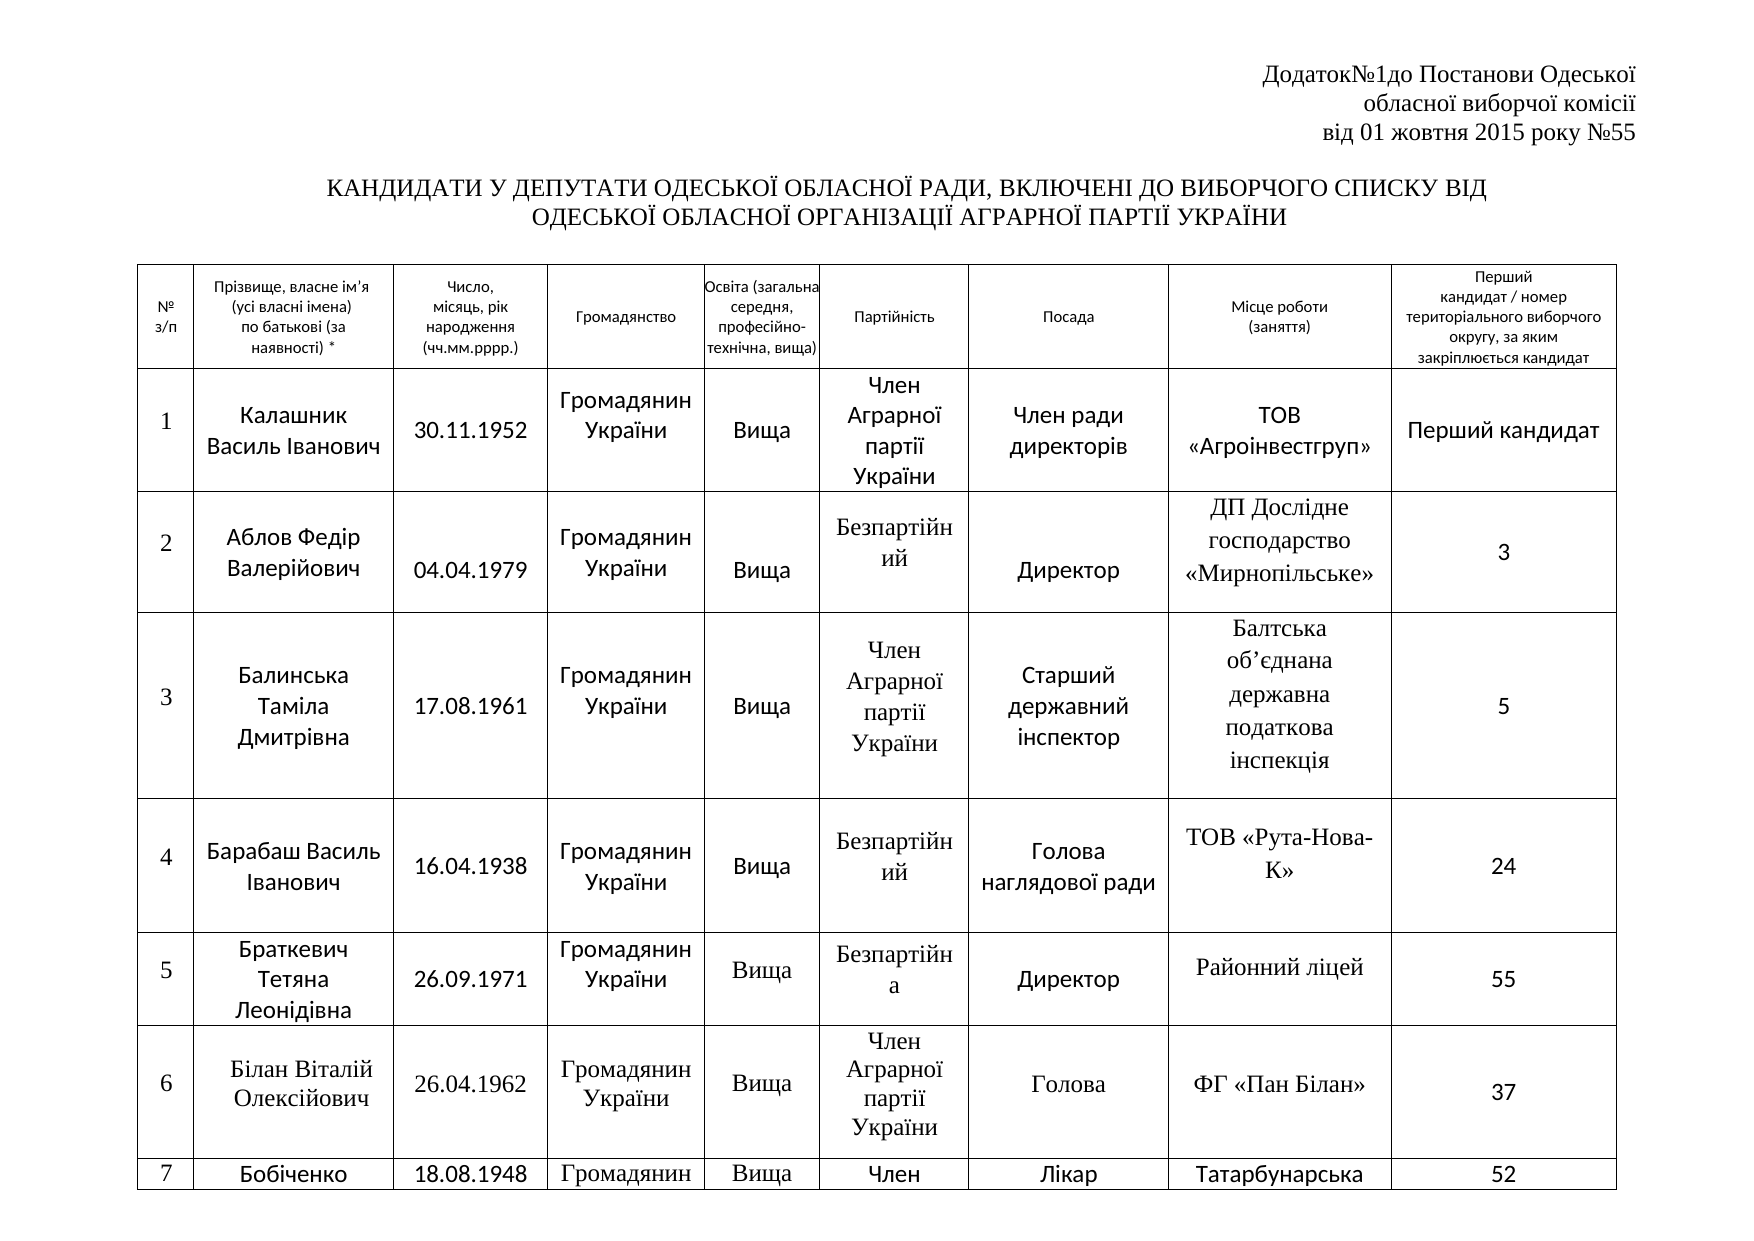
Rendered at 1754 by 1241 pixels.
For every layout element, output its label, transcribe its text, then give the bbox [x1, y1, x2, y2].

table_cell 26.04.1962 [394, 1026, 547, 1157]
table_header Число, місяць, рік народження (чч.мм.рррр.) [394, 265, 547, 368]
table_cell 16.04.1938 [394, 799, 547, 932]
table_cell 37 [1392, 1026, 1616, 1157]
table_cell Вища [705, 1026, 819, 1157]
table_cell Безпартійний [820, 799, 968, 932]
table_cell Член Аграрної партії України [820, 369, 968, 491]
table_cell Голова наглядової ради [969, 799, 1168, 932]
table_cell Громадянин України [548, 613, 704, 798]
table_cell ТОВ «Агроінвестгруп» [1169, 369, 1391, 491]
table_cell Вища [705, 1159, 819, 1189]
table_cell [820, 1026, 968, 1157]
table_header Перший кандидат / номер територіального виборчого округу, за яким закріплюється кандидат [1392, 265, 1616, 368]
table_cell ФГ «Пан Білан» [1169, 1026, 1391, 1157]
table_cell Перший кандидат [1392, 369, 1616, 491]
table_header № з/п [138, 265, 193, 368]
table_cell 4 [138, 799, 193, 932]
table_cell ДП Дослідне господарство «Мирнопільське» [1169, 492, 1391, 612]
table_cell Безпартійний [820, 492, 968, 612]
table_cell Браткевич Тетяна Леонідівна [194, 933, 393, 1025]
table_cell 5 [1392, 613, 1616, 798]
table_cell Громадянин України [548, 1159, 704, 1189]
table_cell Безпартійна [820, 933, 968, 1025]
table_cell Член Аграрної партії України [820, 613, 968, 798]
table_cell Член ради директорів [969, 369, 1168, 491]
table_header Партійність [820, 265, 968, 368]
table_cell 52 [1392, 1159, 1616, 1189]
table_cell 17.08.1961 [394, 613, 547, 798]
table_header Освіта (загальна середня, професійно-технічна, вища) [705, 265, 819, 368]
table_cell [820, 1159, 968, 1189]
table_header Місце роботи (заняття) [1169, 265, 1391, 368]
table_header Громадянство [548, 265, 704, 368]
table_cell Громадянин України [548, 933, 704, 1025]
table_cell Балтська об’єднана державна податкова інспекція [1169, 613, 1391, 798]
table_cell ТОВ «Рута-Нова-К» [1169, 799, 1391, 932]
table_cell Вища [705, 492, 819, 612]
table_header Прізвище, власне ім’я (усі власні імена) по батькові (за наявності) * [194, 265, 393, 368]
table_cell Білан Віталій Олексійович [194, 1026, 393, 1157]
table_cell 04.04.1979 [394, 492, 547, 612]
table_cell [194, 1159, 393, 1189]
table_cell 2 [138, 492, 193, 612]
table_cell Старший державний інспектор [969, 613, 1168, 798]
table_cell Балинська Таміла Дмитрівна [194, 613, 393, 798]
table_cell 24 [1392, 799, 1616, 932]
table_cell 30.11.1952 [394, 369, 547, 491]
table_cell 6 [138, 1026, 193, 1157]
table_cell Голова [969, 1026, 1168, 1157]
table_cell Директор [969, 933, 1168, 1025]
table_cell 3 [138, 613, 193, 798]
table_cell Громадянин України [548, 492, 704, 612]
table_cell 7 [138, 1159, 193, 1189]
subtitle Додаток№1до Постанови Одеської обласної виборчої комісії від 01 жовтня 2015 року №55 [1243, 59, 1636, 145]
table_cell 55 [1392, 933, 1616, 1025]
table_cell Директор [969, 492, 1168, 612]
text ОДЕСЬКОЇ ОБЛАСНОЇ ОРГАНІЗАЦІЇ АГРАРНОЇ ПАРТІЇ УКРАЇНИ [177, 202, 1636, 231]
table_cell 5 [138, 933, 193, 1025]
table_cell Аблов Федір Валерійович [194, 492, 393, 612]
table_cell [1169, 1159, 1391, 1189]
table_header Посада [969, 265, 1168, 368]
table_cell Громадянин України [548, 369, 704, 491]
table_cell 3 [1392, 492, 1616, 612]
table_cell 18.08.1948 [394, 1159, 547, 1189]
table_cell Вища [705, 613, 819, 798]
table_cell Барабаш Василь Іванович [194, 799, 393, 932]
table_cell Громадянин України [548, 799, 704, 932]
table_cell Громадянин України [548, 1026, 704, 1157]
table_cell Вища [705, 933, 819, 1025]
table_cell Вища [705, 799, 819, 932]
table_cell Вища [705, 369, 819, 491]
text КАНДИДАТИ У ДЕПУТАТИ ОДЕСЬКОЇ ОБЛАСНОЇ РАДИ, ВКЛЮЧЕНІ ДО ВИБОРЧОГО СПИСКУ ВІД [177, 173, 1636, 202]
table_cell 1 [138, 369, 193, 491]
table_cell 26.09.1971 [394, 933, 547, 1025]
table_cell Лікар [969, 1159, 1168, 1189]
table_cell Районний ліцей [1169, 933, 1391, 1025]
table_cell Калашник Василь Іванович [194, 369, 393, 491]
